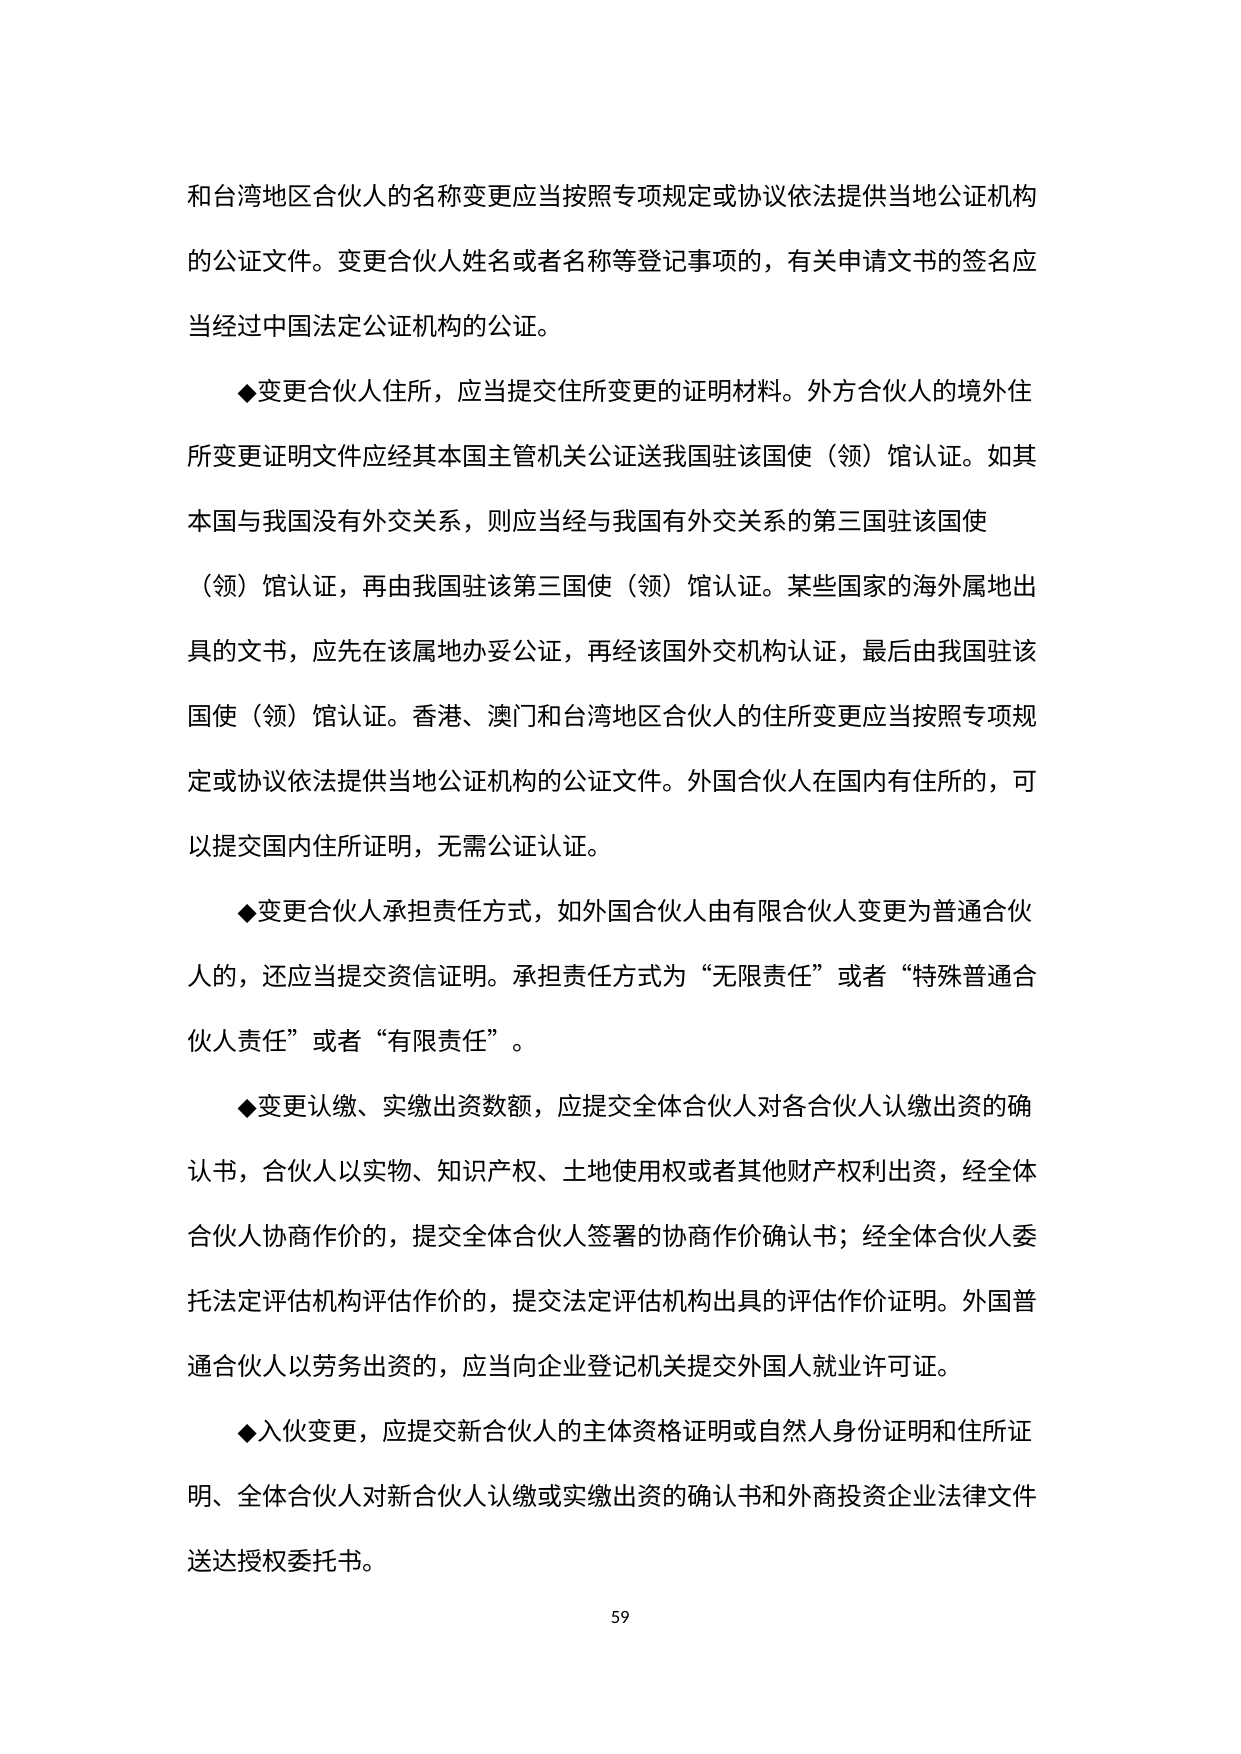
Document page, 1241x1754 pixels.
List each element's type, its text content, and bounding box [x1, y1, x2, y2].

text ◆变更认缴、实缴出资数额，应提交全体合伙人对各合伙人认缴出资的确认书，合伙人以实物、知识产权、土地使用权或者其他财产权利出资，经全体合伙人协商作价的，提交全体合伙人签署的协商作价确认书；经全体合伙人委托法定评估机构评估作价的，提交法定评估机构出具的评估作价证明。外国普通合伙人以劳务出资的，应当向企业登记机关提交外国人就业许可证。 [187, 1072, 1053, 1397]
text ◆入伙变更，应提交新合伙人的主体资格证明或自然人身份证明和住所证明、全体合伙人对新合伙人认缴或实缴出资的确认书和外商投资企业法律文件送达授权委托书。 [187, 1397, 1053, 1592]
text ◆变更合伙人住所，应当提交住所变更的证明材料。外方合伙人的境外住所变更证明文件应经其本国主管机关公证送我国驻该国使（领）馆认证。如其本国与我国没有外交关系，则应当经与我国有外交关系的第三国驻该国使（领）馆认证，再由我国驻该第三国使（领）馆认证。某些国家的海外属地出具的文书，应先在该属地办妥公证，再经该国外交机构认证，最后由我国驻该国使（领）馆认证。香港、澳门和台湾地区合伙人的住所变更应当按照专项规定或协议依法提供当地公证机构的公证文件。外国合伙人在国内有住所的，可以提交国内住所证明，无需公证认证。 [187, 357, 1053, 877]
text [187, 162, 1053, 357]
text ◆变更合伙人承担责任方式，如外国合伙人由有限合伙人变更为普通合伙人的，还应当提交资信证明。承担责任方式为“无限责任”或者“特殊普通合伙人责任”或者“有限责任”。 [187, 877, 1053, 1072]
